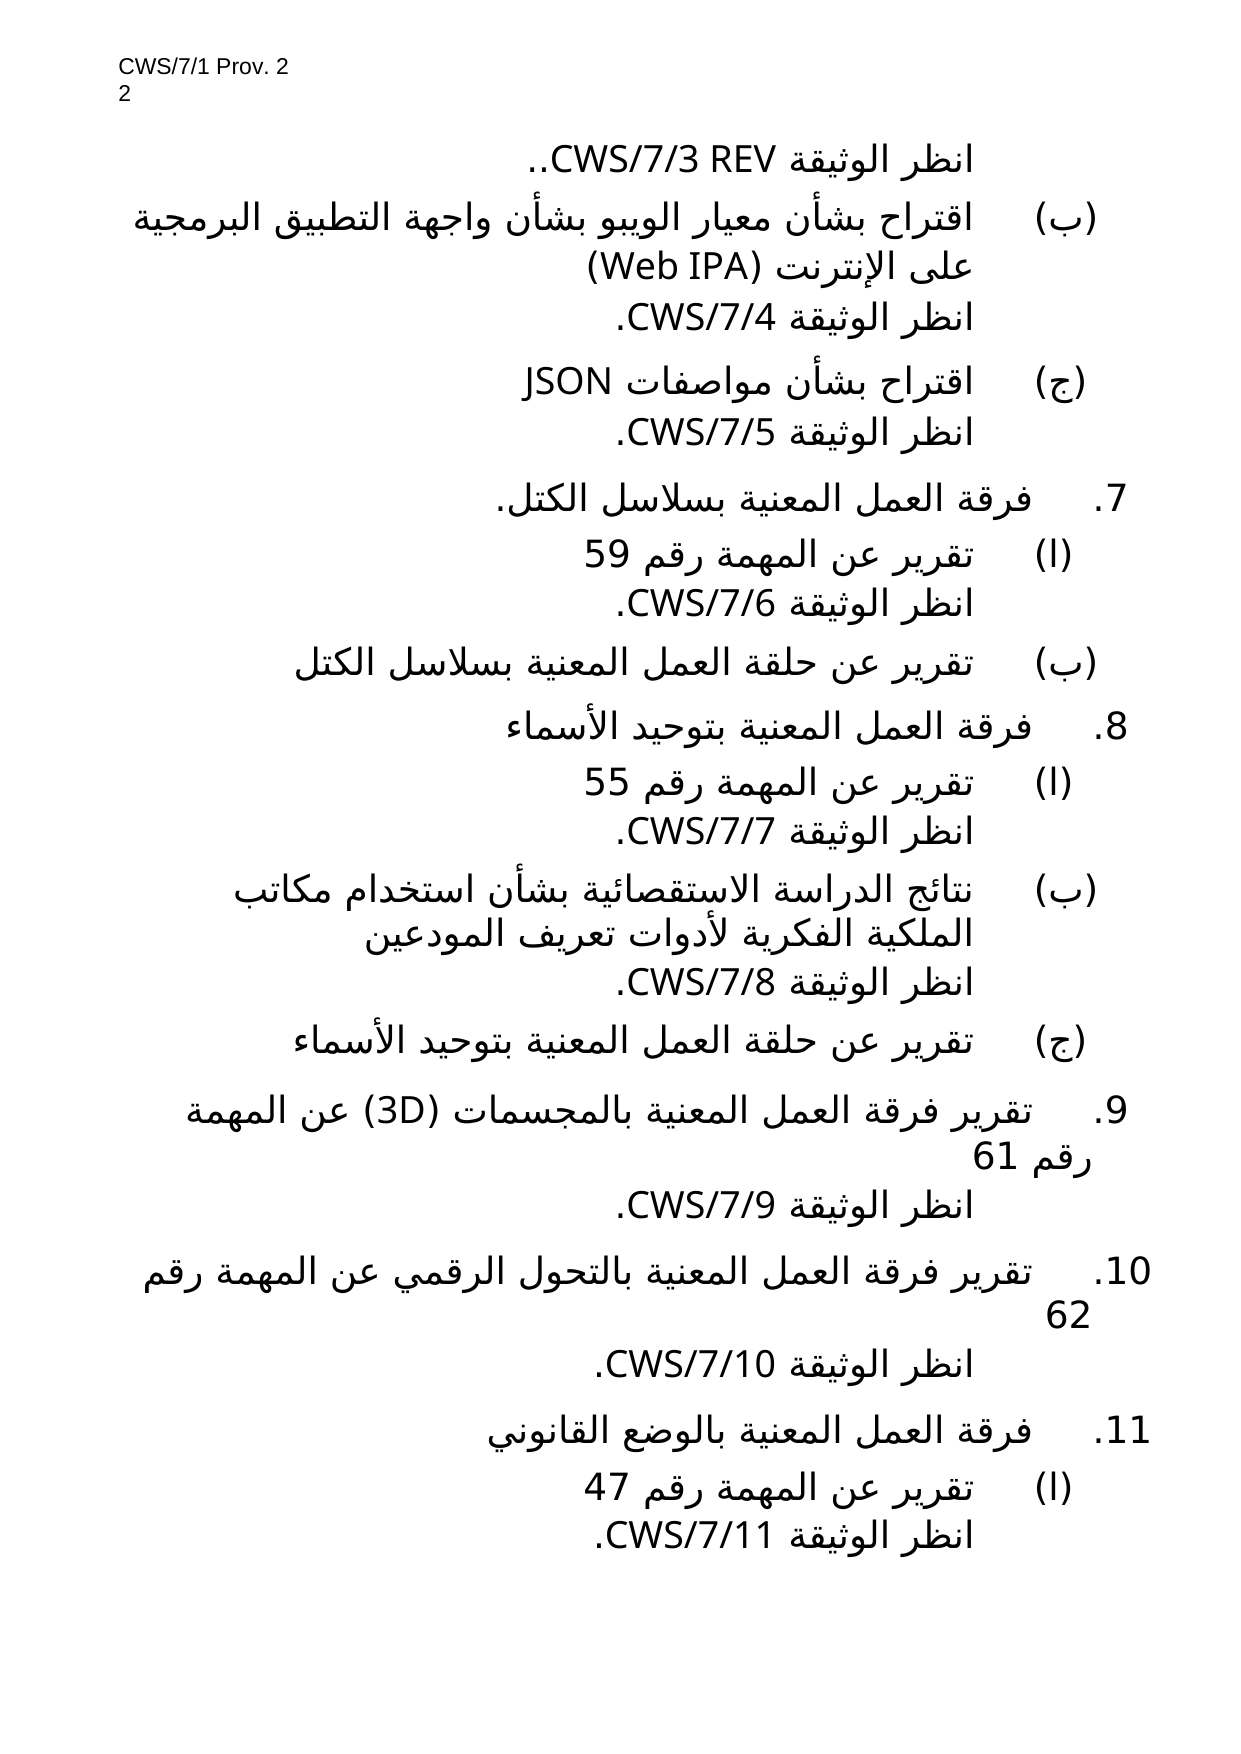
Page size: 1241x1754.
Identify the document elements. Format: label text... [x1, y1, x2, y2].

text انظر الوثيقة CWS/7/4. [118, 290, 974, 341]
list تقرير عن المهمة رقم 59 [118, 533, 1033, 577]
list تقرير عن حلقة العمل المعنية بتوحيد الأسماء [118, 1019, 1033, 1062]
text فرقة العمل المعنية بسلاسل الكتل. [118, 477, 1092, 521]
text انظر الوثيقة CWS/7/11. [118, 1509, 974, 1560]
text تقرير فرقة العمل المعنية بالتحول الرقمي عن المهمة رقم 62 [118, 1250, 1092, 1337]
text انظر الوثيقة CWS/7/9. [118, 1178, 974, 1229]
list نتائج الدراسة الاستقصائية بشأن استخدام مكاتب الملكية الفكرية لأدوات تعريف المودعين [118, 868, 1033, 955]
list تقرير عن المهمة رقم 47 [118, 1465, 1033, 1509]
list اقتراح بشأن مواصفات JSON [118, 354, 1033, 405]
list تقرير عن المهمة رقم 55 [118, 761, 1033, 804]
text انظر الوثيقة CWS/7/8. [118, 955, 974, 1006]
text تقرير فرقة العمل المعنية بالمجسمات (3D) عن المهمة رقم 61 [118, 1083, 1092, 1178]
text انظر الوثيقة CWS/7/5. [118, 405, 974, 456]
text انظر الوثيقة CWS/7/3 REV.. [118, 132, 974, 183]
text انظر الوثيقة CWS/7/6. [118, 577, 974, 628]
text فرقة العمل المعنية بتوحيد الأسماء [118, 705, 1092, 748]
list تقرير عن حلقة العمل المعنية بسلاسل الكتل [118, 640, 1033, 684]
text انظر الوثيقة CWS/7/10. [118, 1337, 974, 1388]
text فرقة العمل المعنية بالوضع القانوني [118, 1409, 1092, 1453]
text انظر الوثيقة CWS/7/7. [118, 804, 974, 856]
list اقتراح بشأن معيار الويبو بشأن واجهة التطبيق البرمجية على الإنترنت (Web IPA) [118, 196, 1033, 290]
